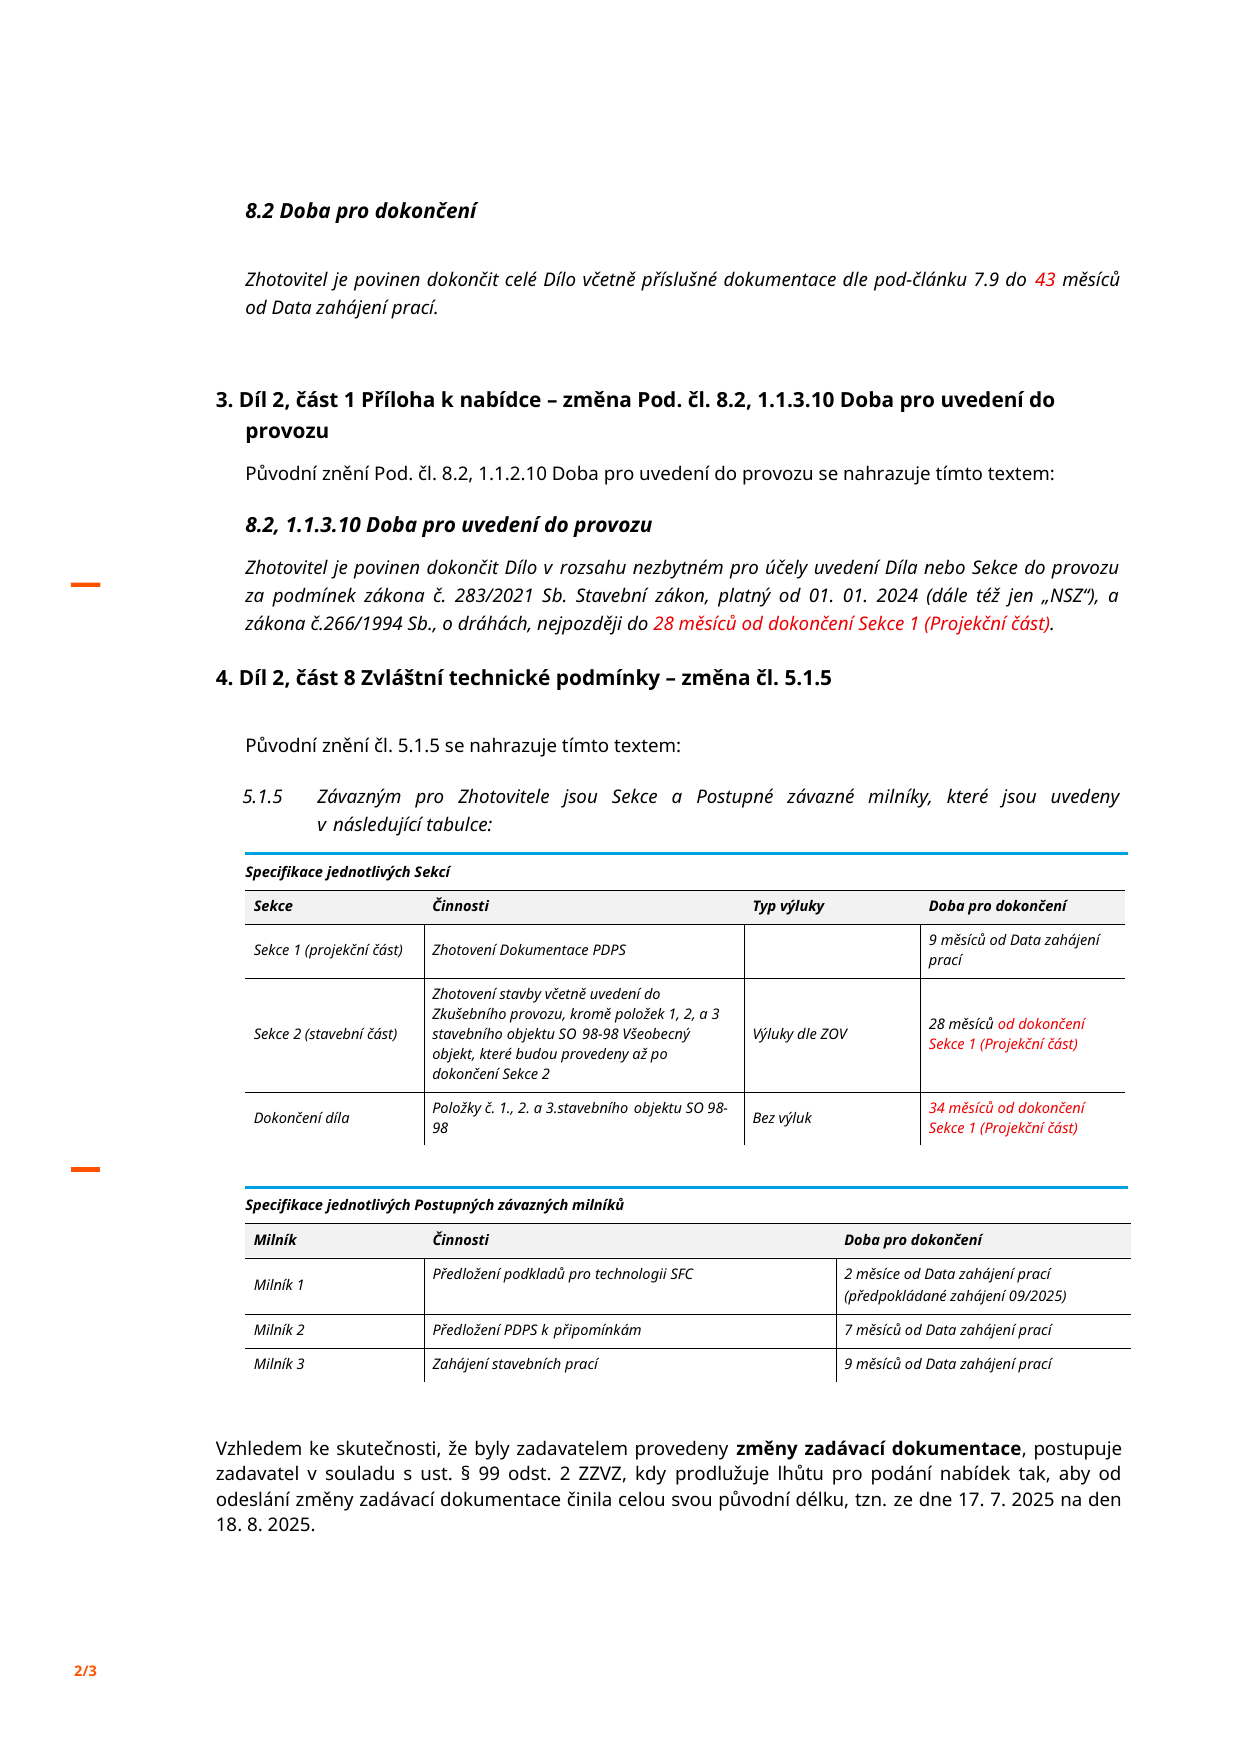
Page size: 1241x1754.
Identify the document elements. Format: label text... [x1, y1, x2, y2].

table_cell Bez výluk [745, 1093, 920, 1145]
text Zhotovitel je povinen dokončit celé Dílo včetně příslušné dokumentace dle pod-článku 7.9 do 43 měsíců od Data zahájení prací. [245, 266, 1122, 319]
table_header Doba pro dokončení [836, 1224, 1131, 1257]
table_cell [745, 925, 920, 978]
table_cell Předložení podkladů pro technologii SFC [425, 1259, 836, 1313]
table_cell Zhotovení stavby včetně uvedení do Zkušebního provozu, kromě položek 1, 2, a 3 stavebního objektu SO 98-98 Všeobecný objekt, které budou provedeny až po dokončení Sekce 2 [425, 979, 744, 1091]
table_cell Sekce 2 (stavební část) [245, 979, 424, 1091]
text 8.2 Doba pro dokončení [245, 197, 1122, 225]
text Specifikace jednotlivých Postupných závazných milníků [245, 1189, 1128, 1215]
table_cell Milník 2 [245, 1315, 424, 1347]
table_cell 34 měsíců od dokončení Sekce 1 (Projekční část) [921, 1093, 1125, 1145]
text Původní znění Pod. čl. 8.2, 1.1.2.10 Doba pro uvedení do provozu se nahrazuje tímto textem: [245, 460, 1122, 486]
list Vzhledem ke skutečnosti, že byly zadavatelem provedeny změny zadávací dokumentace, postupuje zadavatel v souladu s ust. § 99 odst. 2 ZZVZ, kdy prodlužuje lhůtu pro podání nabídek tak, aby od odeslání změny zadávací dokumentace činila celou svou původní délku, tzn. ze dne 17. 7. 2025 na den 18. 8. 2025. [216, 1435, 1122, 1537]
table_cell Zhotovení Dokumentace PDPS [425, 925, 744, 978]
text 3. Díl 2, část 1 Příloha k nabídce – změna Pod. čl. 8.2, 1.1.3.10 Doba pro uvedení do provozu [216, 385, 1122, 445]
list Závazným pro Zhotovitele jsou Sekce a Postupné závazné milníky, které jsou uvedeny v následující tabulce: [242, 784, 1122, 837]
table_cell Zahájení stavebních prací [425, 1349, 836, 1382]
table_cell Předložení PDPS k připomínkám [425, 1315, 836, 1347]
table_header Činnosti [424, 1224, 836, 1257]
text 8.2, 1.1.3.10 Doba pro uvedení do provozu [245, 511, 1122, 539]
text 4. Díl 2, část 8 Zvláštní technické podmínky – změna čl. 5.1.5 [216, 663, 1122, 692]
table_header Typ výluky [744, 891, 921, 924]
table_cell Položky č. 1., 2. a 3.stavebního objektu SO 98-98 [425, 1093, 744, 1145]
table_header Milník [245, 1224, 424, 1257]
text Specifikace jednotlivých Sekcí [245, 855, 1128, 881]
table_header Doba pro dokončení [921, 891, 1125, 924]
table_cell 9 měsíců od Data zahájení prací [921, 925, 1125, 978]
table_cell Výluky dle ZOV [745, 979, 920, 1091]
table_cell 2 měsíce od Data zahájení prací (předpokládané zahájení 09/2025) [837, 1259, 1131, 1313]
table_header Činnosti [424, 891, 744, 924]
table_cell 9 měsíců od Data zahájení prací [837, 1349, 1131, 1382]
table_header Sekce [245, 891, 424, 924]
table_cell Dokončení díla [245, 1093, 424, 1145]
text Zhotovitel je povinen dokončit Dílo v rozsahu nezbytném pro účely uvedení Díla nebo Sekce do provozu za podmínek zákona č. 283/2021 Sb. Stavební zákon, platný od 01. 01. 2024 (dále též jen „NSZ“), a zákona č.266/1994 Sb., o dráhách, nejpozději do 28 měsíců od dokončení Sekce 1 (Projekční část). [245, 554, 1122, 636]
text Původní znění čl. 5.1.5 se nahrazuje tímto textem: [245, 733, 1122, 758]
table_cell Milník 3 [245, 1349, 424, 1382]
table_cell Milník 1 [245, 1259, 424, 1313]
table_cell Sekce 1 (projekční část) [245, 925, 424, 978]
table_cell 7 měsíců od Data zahájení prací [837, 1315, 1131, 1347]
table_cell 28 měsíců od dokončení Sekce 1 (Projekční část) [921, 979, 1125, 1091]
